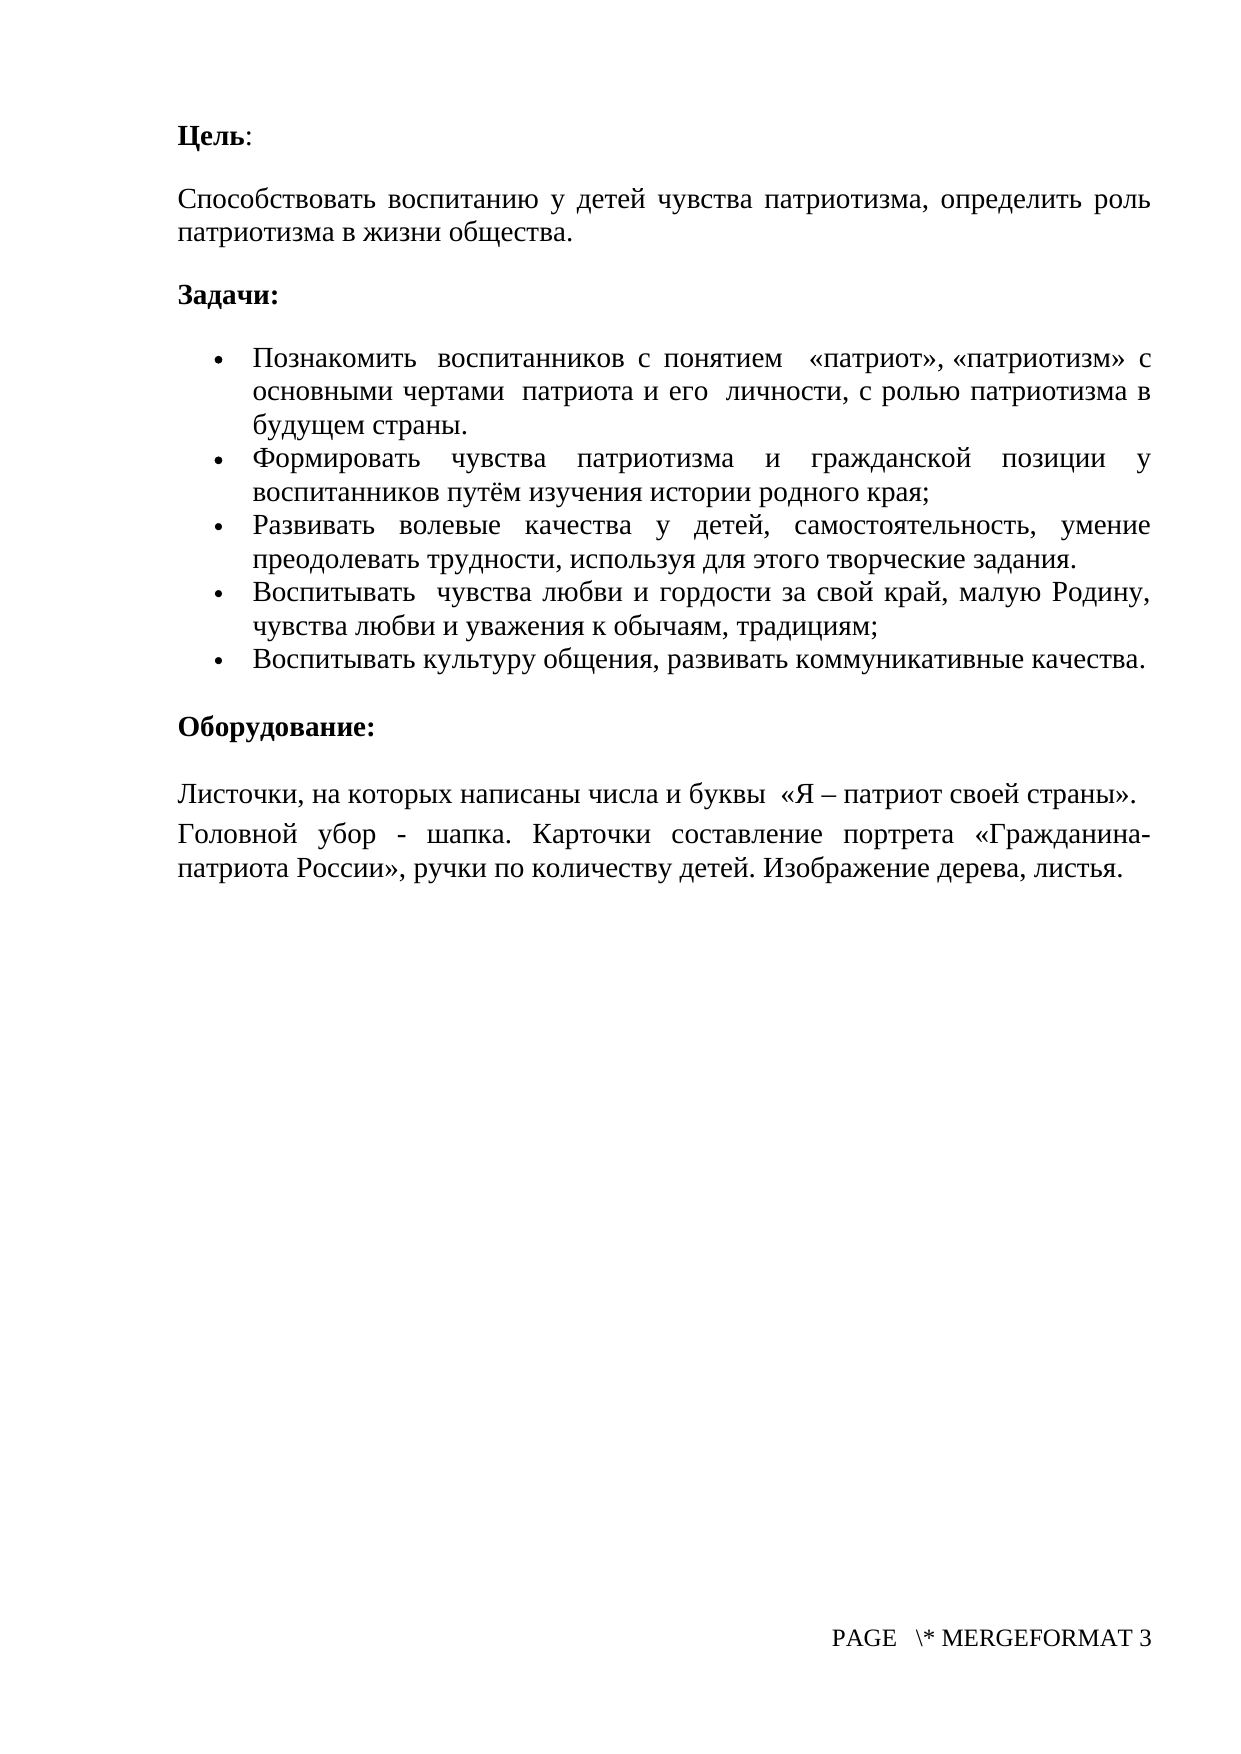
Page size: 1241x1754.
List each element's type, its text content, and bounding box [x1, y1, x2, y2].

list Познакомить воспитанников с понятием «патриот», «патриотизм» с основными чертами патриота и его личности, с ролью патриотизма в будущем страны. [215, 340, 1152, 440]
text Цель: [177, 118, 1152, 152]
text Задачи: [177, 277, 1152, 311]
list Развивать волевые качества у детей, самостоятельность, умение преодолевать трудности, используя для этого творческие задания. [215, 507, 1152, 574]
list Воспитывать чувства любви и гордости за свой край, малую Родину, чувства любви и уважения к обычаям, традициям; [215, 574, 1152, 642]
text Головной убор - шапка. Карточки составление портрета «Гражданина-патриота России», ручки по количеству детей. Изображение дерева, листья. [177, 816, 1152, 883]
list Оборудование: [177, 709, 1152, 742]
list Воспитывать культуру общения, развивать коммуникативные качества. [215, 642, 1152, 675]
list Формировать чувства патриотизма и гражданской позиции у воспитанников путём изучения истории родного края; [215, 440, 1152, 507]
text Способствовать воспитанию у детей чувства патриотизма, определить роль патриотизма в жизни общества. [177, 181, 1152, 248]
list Листочки, на которых написаны числа и буквы «Я – патриот своей страны». [177, 776, 1152, 809]
